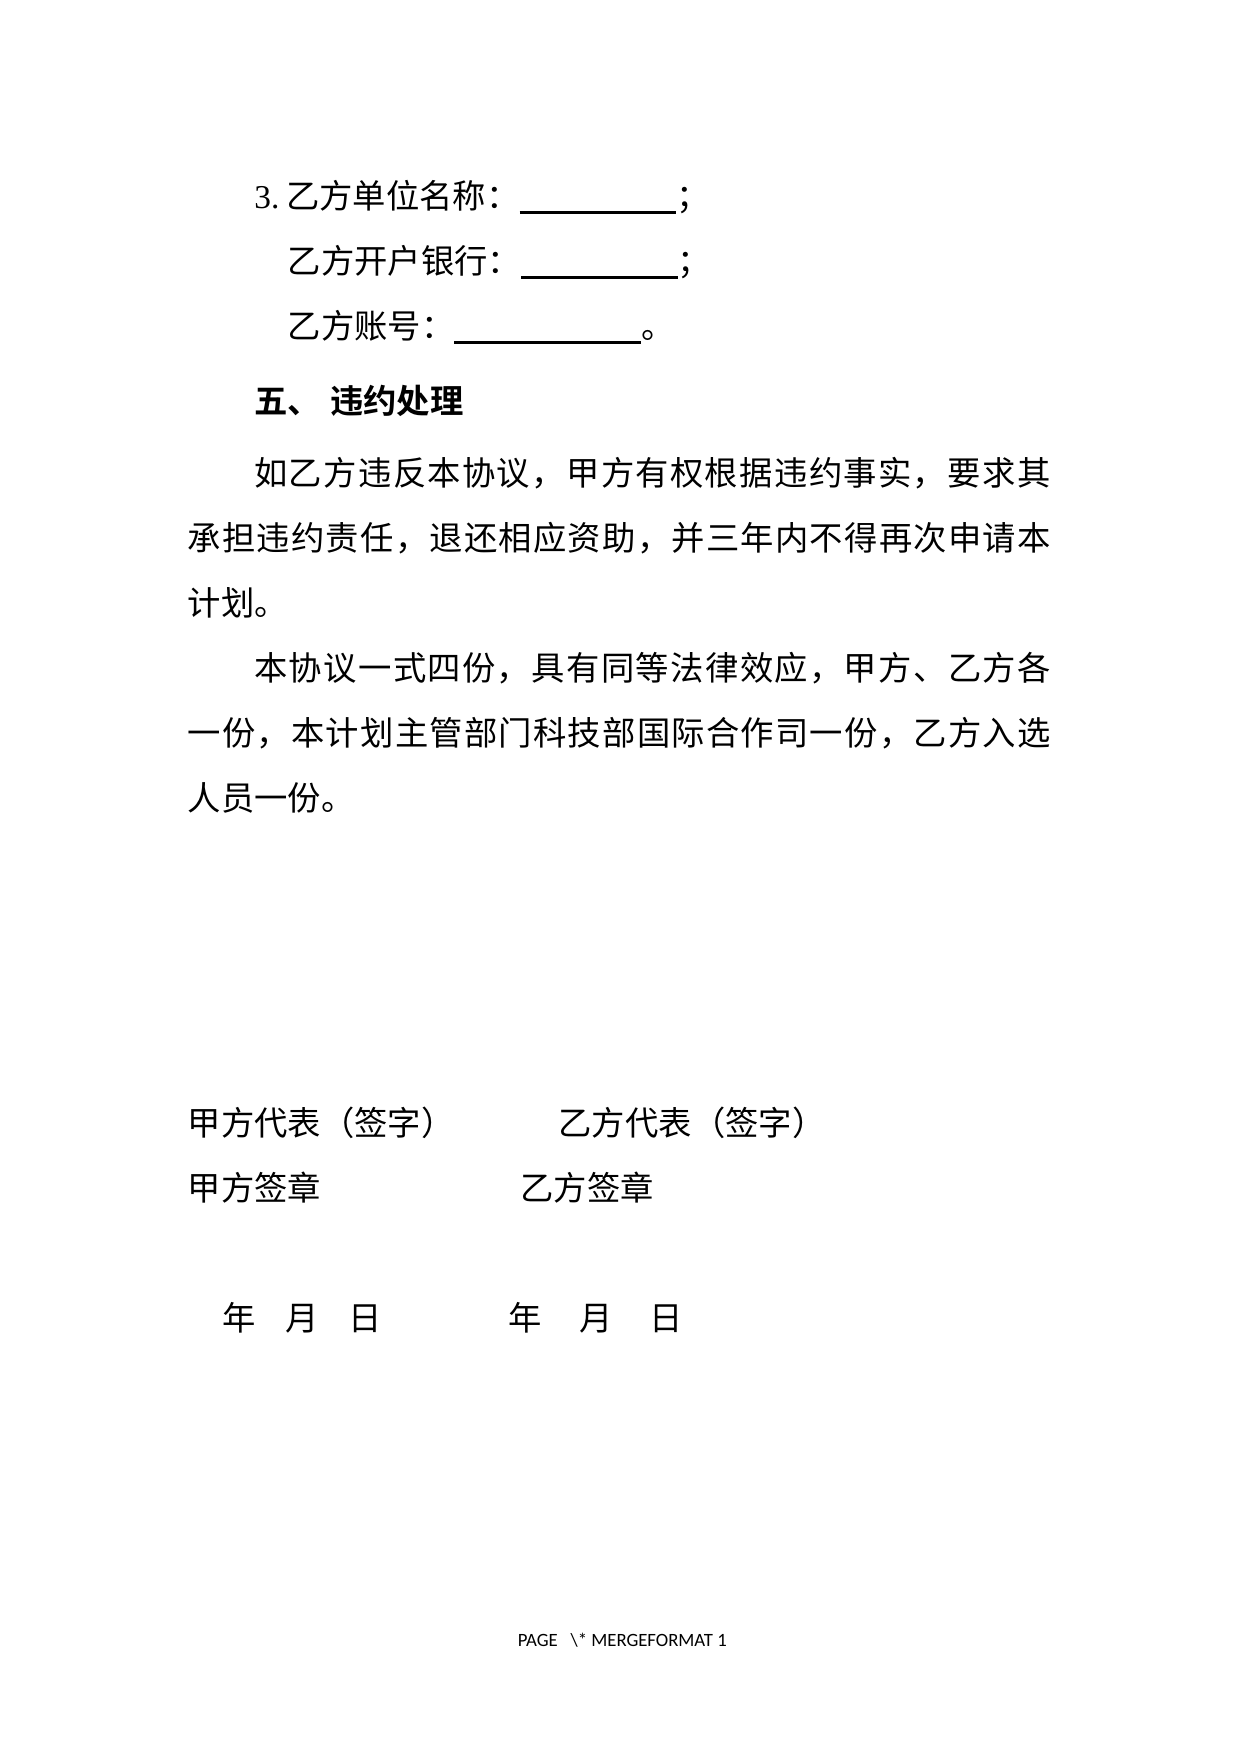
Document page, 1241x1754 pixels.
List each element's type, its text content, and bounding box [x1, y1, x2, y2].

text 如乙方违反本协议，甲方有权根据违约事实，要求其承担违约责任，退还相应资助，并三年内不得再次申请本计划。 [187, 438, 1053, 633]
text 甲方代表（签字） 乙方代表（签字） [187, 1088, 1053, 1153]
list 违约处理 [254, 367, 1053, 432]
text 乙方账号： 。 [254, 292, 1053, 357]
text 本协议一式四份，具有同等法律效应，甲方、乙方各一份，本计划主管部门科技部国际合作司一份，乙方入选人员一份。 [187, 633, 1053, 828]
text 甲方签章 乙方签章 [187, 1153, 1053, 1218]
text 乙方开户银行： ； [254, 227, 1053, 292]
text 年 月 日 年 月 日 [187, 1283, 1053, 1348]
list 乙方单位名称： ； [187, 162, 1053, 227]
